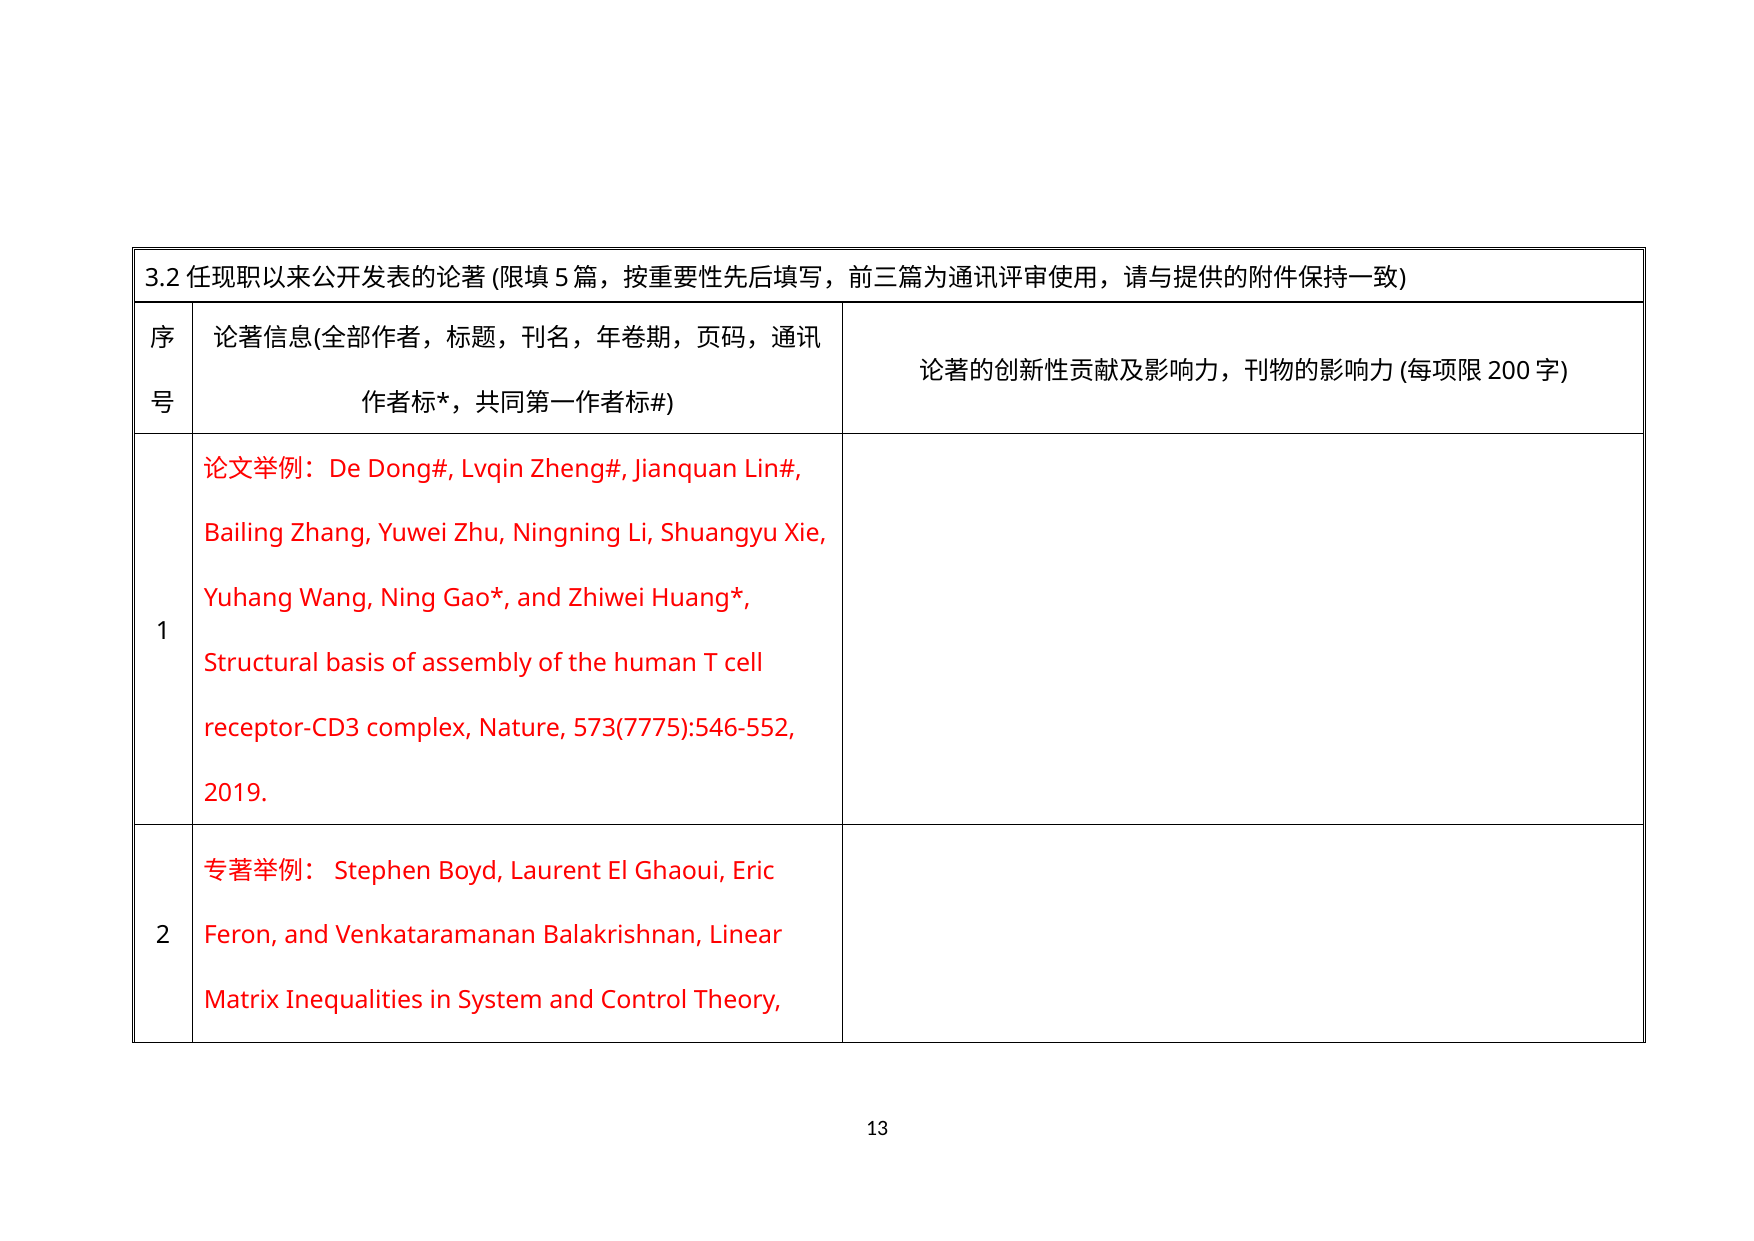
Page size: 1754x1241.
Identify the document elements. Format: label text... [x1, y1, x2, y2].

table_cell 2 [135, 825, 192, 1042]
table_cell [843, 434, 1643, 824]
table_header 3.2 任现职以来公开发表的论著 (限填5篇，按重要性先后填写，前三篇为通讯评审使用，请与提供的附件保持一致) [135, 250, 1643, 301]
table_cell 1 [135, 434, 192, 824]
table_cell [193, 825, 842, 1042]
table_cell 论著的创新性贡献及影响力，刊物的影响力 (每项限200字) [843, 303, 1643, 433]
table_cell [843, 825, 1643, 1042]
table_cell 论文举例：De Dong#, Lvqin Zheng#, Jianquan Lin#, Bailing Zhang, Yuwei Zhu, Ningning Li, Shuangyu Xie, Yuhang Wang, Ning Gao*, and Zhiwei Huang*, Structural basis of assembly of the human T cell receptor-CD3 complex, Nature, 573(7775):546-552, 2019. [193, 434, 842, 824]
table_cell 论著信息(全部作者，标题，刊名，年卷期，页码，通讯作者标*，共同第一作者标#) [193, 303, 842, 433]
table_cell 序号 [135, 303, 192, 433]
